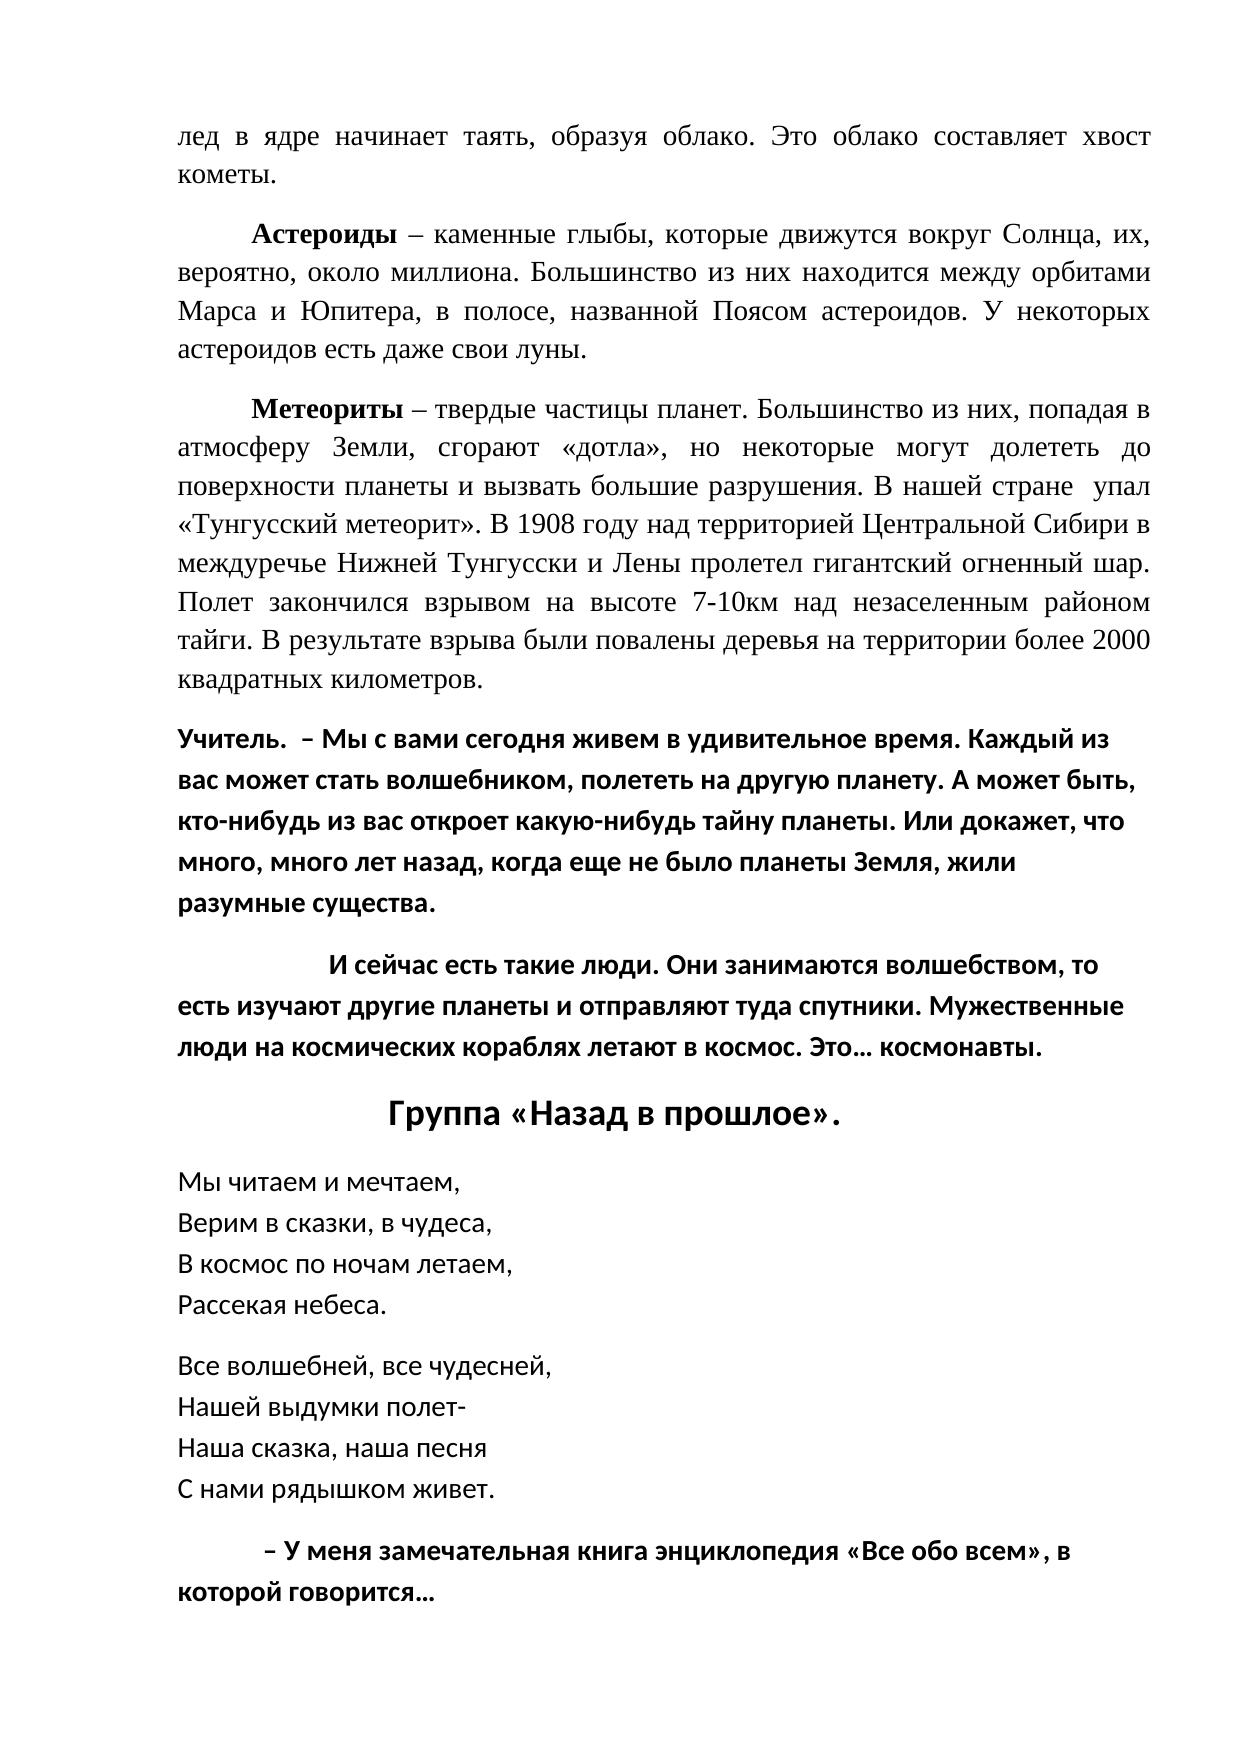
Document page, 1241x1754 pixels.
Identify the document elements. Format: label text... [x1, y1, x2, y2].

text Астероиды – каменные глыбы, которые движутся вокруг Солнца, их, вероятно, около миллиона. Большинство из них находится между орбитами Марса и Юпитера, в полосе, названной Поясом астероидов. У некоторых астероидов есть даже свои луны. [177, 216, 1152, 365]
text Группа «Назад в прошлое». [177, 1089, 1152, 1135]
text И сейчас есть такие люди. Они занимаются волшебством, то есть изучают другие планеты и отправляют туда спутники. Мужественные люди на космических кораблях летают в космос. Это… космонавты. [177, 946, 1152, 1063]
text Мы читаем и мечтаем, Верим в сказки, в чудеса, В космос по ночам летаем, Рассекая небеса. [177, 1163, 1152, 1321]
text – У меня замечательная книга энциклопедия «Все обо всем», в которой говорится… [177, 1532, 1152, 1609]
text Все волшебней, все чудесней, Нашей выдумки полет- Наша сказка, наша песня С нами рядышком живет. [177, 1347, 1152, 1506]
text Метеориты – твердые частицы планет. Большинство из них, попадая в атмосферу Земли, сгорают «дотла», но некоторые могут долететь до поверхности планеты и вызвать большие разрушения. В нашей стране упал «Тунгусский метеорит». В 1908 году над территорией Центральной Сибири в междуречье Нижней Тунгусски и Лены пролетел гигантский огненный шар. Полет закончился взрывом на высоте 7-10км над незаселенным районом тайги. В результате взрыва были повалены деревья на территории более 2000 квадратных километров. [177, 391, 1152, 694]
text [177, 118, 1152, 190]
text Учитель. – Мы с вами сегодня живем в удивительное время. Каждый из вас может стать волшебником, полететь на другую планету. А может быть, кто-нибудь из вас откроет какую-нибудь тайну планеты. Или докажет, что много, много лет назад, когда еще не было планеты Земля, жили разумные существа. [177, 720, 1152, 919]
